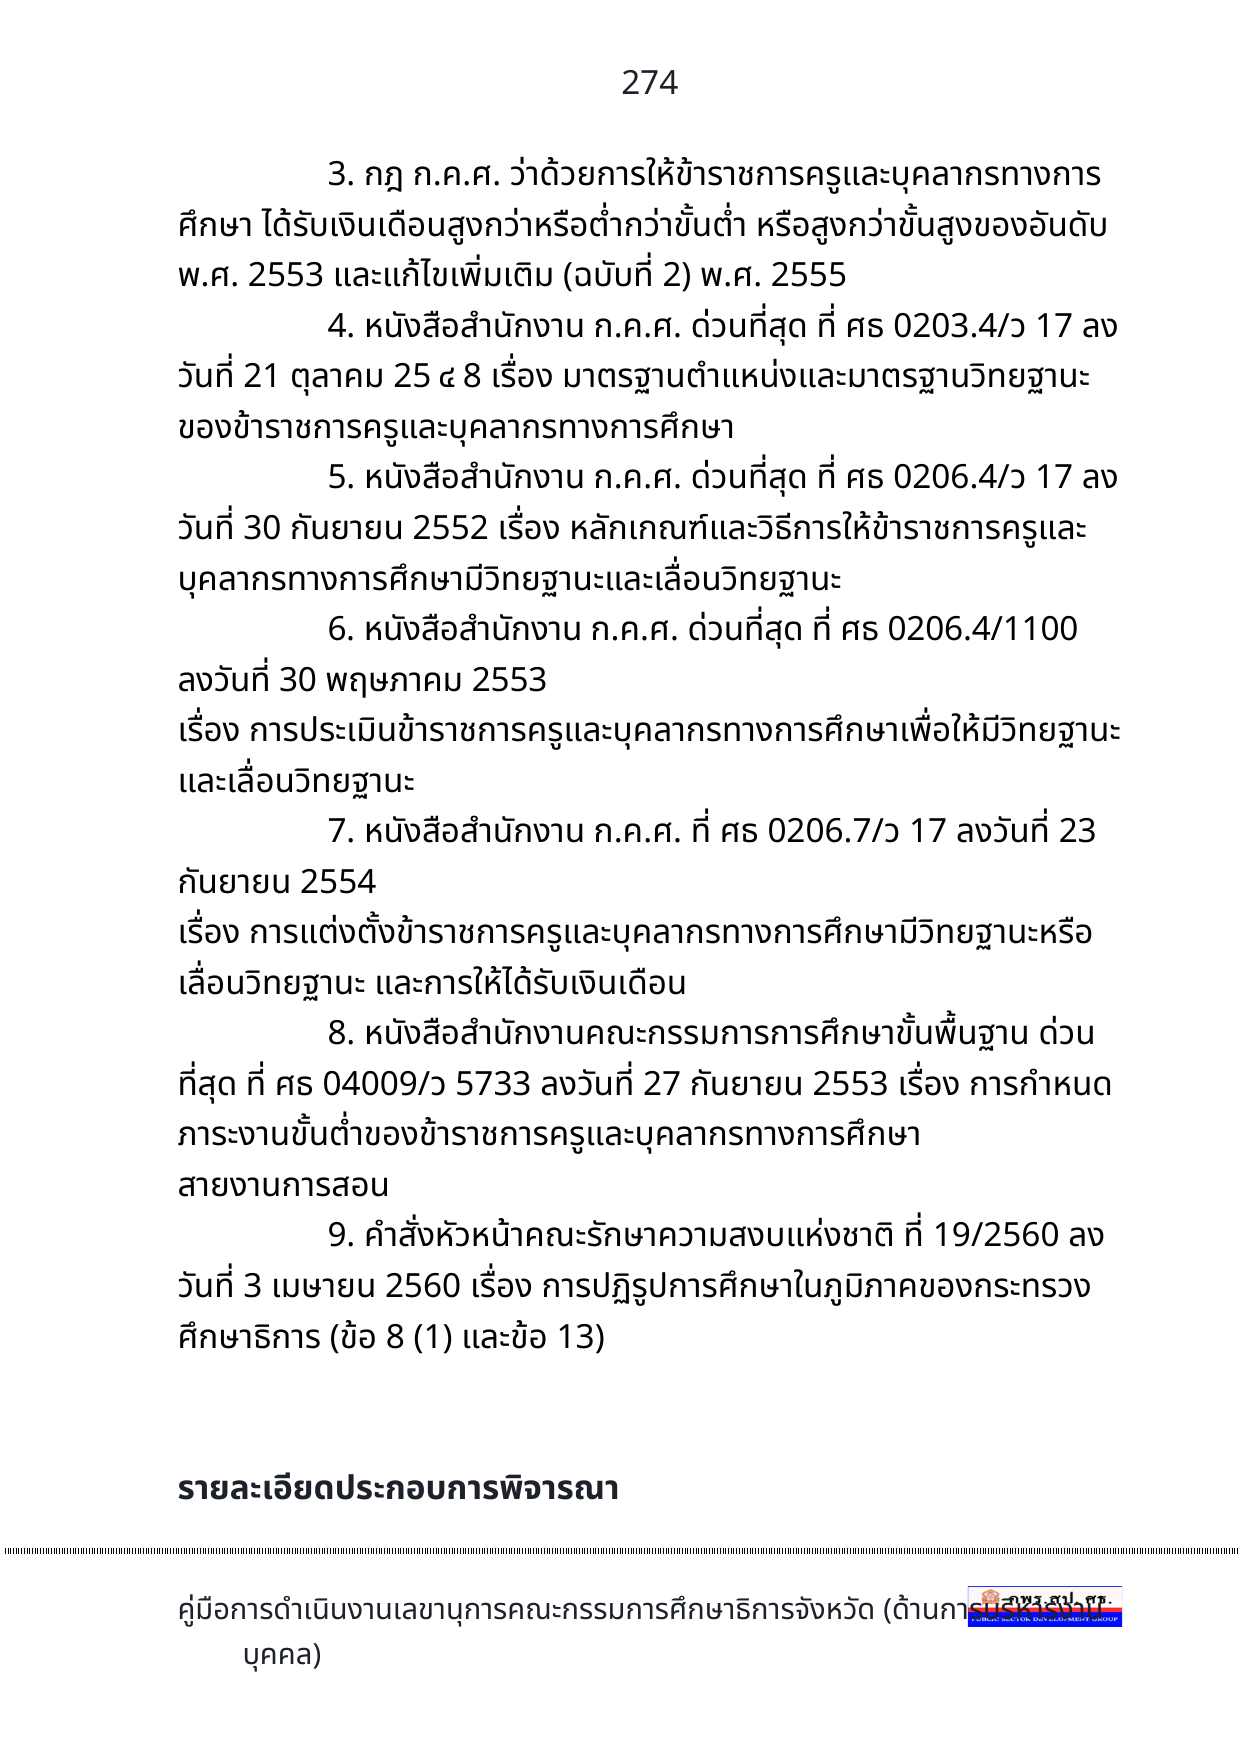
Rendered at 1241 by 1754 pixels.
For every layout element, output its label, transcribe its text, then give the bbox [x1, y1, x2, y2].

text 7. หนังสือสำนักงาน ก.ค.ศ. ที่ ศธ 0206.7/ว 17 ลงวันที่ 23 กันยายน 2554 เรื่อง การแต่งตั้งข้าราชการครูและบุคลากรทางการศึกษามีวิทยฐานะหรือเลื่อนวิทยฐานะ และการให้ได้รับเงินเดือน [177, 807, 1122, 1009]
text รายละเอียดประกอบการพิจารณา [177, 1464, 1122, 1514]
text 6. หนังสือสำนักงาน ก.ค.ศ. ด่วนที่สุด ที่ ศธ 0206.4/1100 ลงวันที่ 30 พฤษภาคม 2553 เรื่อง การประเมินข้าราชการครูและบุคลากรทางการศึกษาเพื่อให้มีวิทยฐานะและเลื่อนวิทยฐานะ [177, 605, 1122, 807]
text 3. กฎ ก.ค.ศ. ว่าด้วยการให้ข้าราชการครูและบุคลากรทางการศึกษา ได้รับเงินเดือนสูงกว่าหรือต่ำกว่าขั้นต่ำ หรือสูงกว่าขั้นสูงของอันดับ พ.ศ. 2553 และแก้ไขเพิ่มเติม (ฉบับที่ 2) พ.ศ. 2555 [177, 150, 1122, 302]
text 9. คำสั่งหัวหน้าคณะรักษาความสงบแห่งชาติ ที่ 19/2560 ลงวันที่ 3 เมษายน 2560 เรื่อง การปฏิรูปการศึกษาในภูมิภาคของกระทรวงศึกษาธิการ (ข้อ 8 (1) และข้อ 13) [177, 1211, 1122, 1363]
text 5. หนังสือสำนักงาน ก.ค.ศ. ด่วนที่สุด ที่ ศธ 0206.4/ว 17 ลงวันที่ 30 กันยายน 2552 เรื่อง หลักเกณฑ์และวิธีการให้ข้าราชการครูและบุคลากรทางการศึกษามีวิทยฐานะและเลื่อนวิทยฐานะ [177, 453, 1122, 605]
text 4. หนังสือสำนักงาน ก.ค.ศ. ด่วนที่สุด ที่ ศธ 0203.4/ว 17 ลงวันที่ 21 ตุลาคม 25๔8 เรื่อง มาตรฐานตำแหน่งและมาตรฐานวิทยฐานะของข้าราชการครูและบุคลากรทางการศึกษา [177, 302, 1122, 453]
picture [967, 1586, 1123, 1627]
text 8. หนังสือสำนักงานคณะกรรมการการศึกษาขั้นพื้นฐาน ด่วนที่สุด ที่ ศธ 04009/ว 5733 ลงวันที่ 27 กันยายน 2553 เรื่อง การกำหนดภาระงานขั้นต่ำของข้าราชการครูและบุคลากรทางการศึกษา สายงานการสอน [177, 1009, 1122, 1211]
